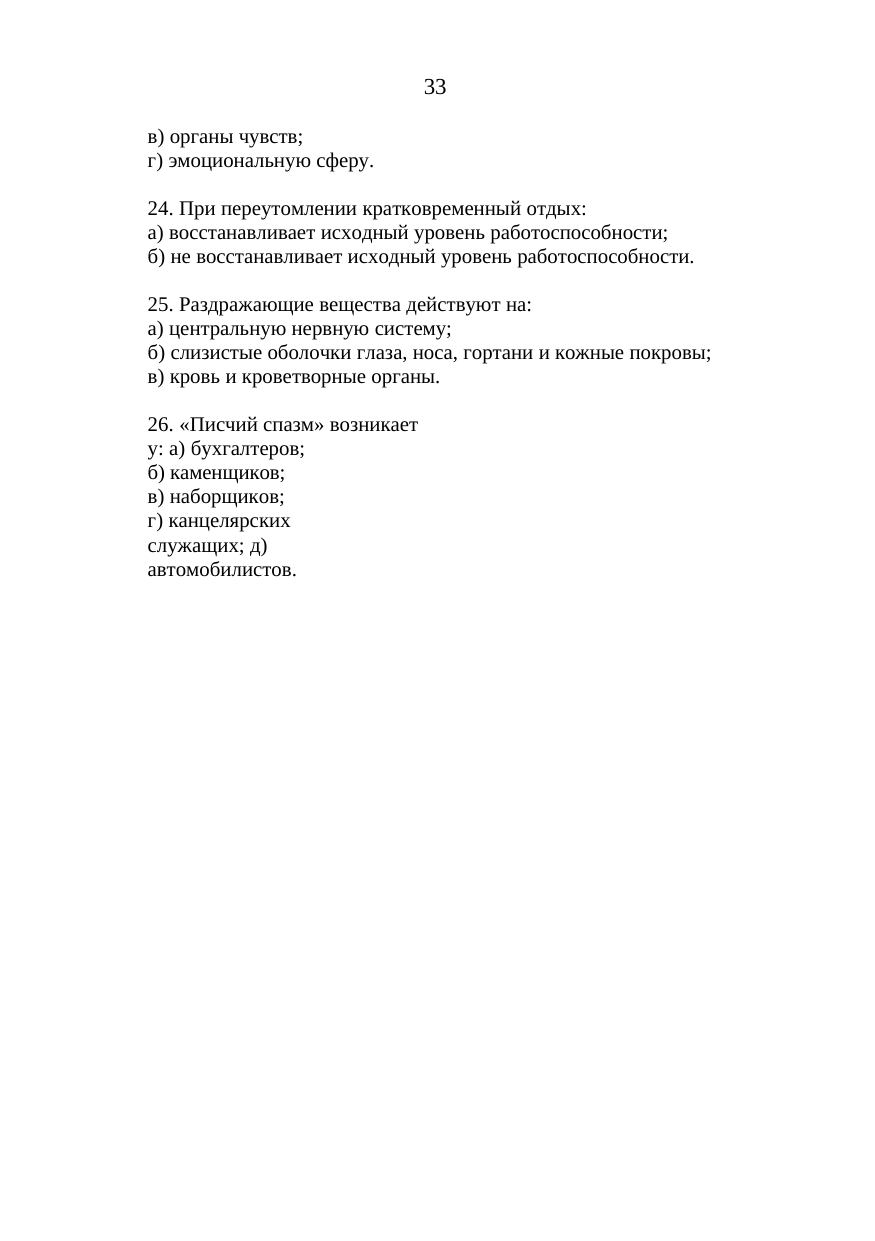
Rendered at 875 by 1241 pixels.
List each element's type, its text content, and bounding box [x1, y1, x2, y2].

text а) центральную нервную систему; [147, 316, 845, 340]
list При переутомлении кратковременный отдых: [147, 196, 845, 219]
list Раздражающие вещества действуют на: [147, 292, 845, 316]
text б) слизистые оболочки глаза, носа, гортани и кожные покровы; в) кровь и кроветворные органы. [147, 340, 712, 388]
text в) органы чувств; [147, 124, 845, 148]
text г) канцелярских служащих; д) автомобилистов. [147, 508, 393, 581]
text г) эмоциональную сферу. [147, 148, 845, 172]
text а) восстанавливает исходный уровень работоспособности; [147, 219, 845, 244]
list «Писчий спазм» возникает у: а) бухгалтеров; [147, 413, 438, 460]
text б) каменщиков; в) наборщиков; [147, 460, 286, 508]
text б) не восстанавливает исходный уровень работоспособности. [147, 244, 845, 268]
